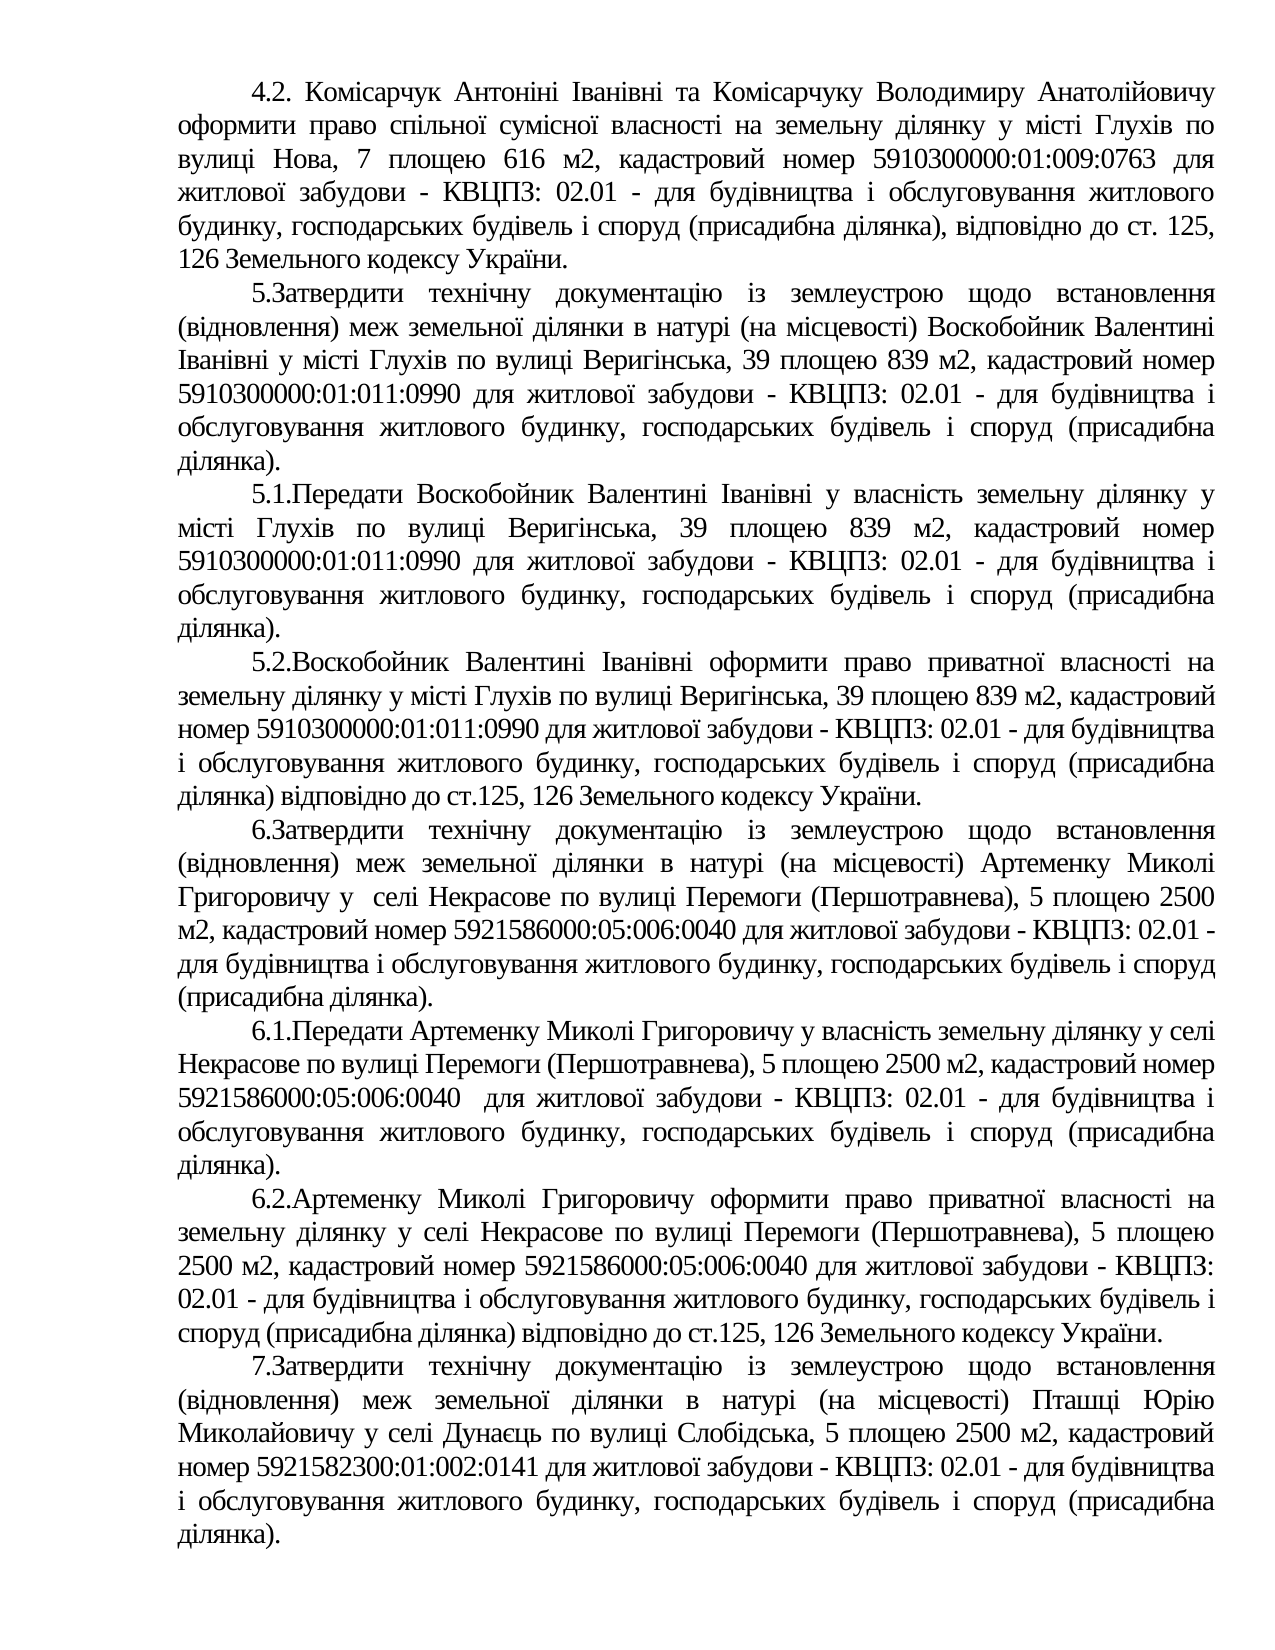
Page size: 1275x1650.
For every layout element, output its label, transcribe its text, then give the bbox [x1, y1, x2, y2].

text 6.2.Артеменку Миколі Григоровичу оформити право приватної власності на земельну ділянку у селі Некрасове по вулиці Перемоги (Першотравнева), 5 площею 2500 м2, кадастровий номер 5921586000:05:006:0040 для житлової забудови - КВЦПЗ: 02.01 - для будівництва і обслуговування житлового будинку, господарських будівель і споруд (присадибна ділянка) відповідно до ст.125, 126 Земельного кодексу України. [177, 1181, 1216, 1348]
text 5.1.Передати Воскобойник Валентині Іванівні у власність земельну ділянку у місті Глухів по вулиці Веригінська, 39 площею 839 м2, кадастровий номер 5910300000:01:011:0990 для житлової забудови - КВЦПЗ: 02.01 - для будівництва і обслуговування житлового будинку, господарських будівель і споруд (присадибна ділянка). [177, 476, 1216, 644]
text 6.1.Передати Артеменку Миколі Григоровичу у власність земельну ділянку у селі Некрасове по вулиці Перемоги (Першотравнева), 5 площею 2500 м2, кадастровий номер 5921586000:05:006:0040 для житлової забудови - КВЦПЗ: 02.01 - для будівництва і обслуговування житлового будинку, господарських будівель і споруд (присадибна ділянка). [177, 1013, 1216, 1181]
text 5.Затвердити технічну документацію із землеустрою щодо встановлення (відновлення) меж земельної ділянки в натурі (на місцевості) Воскобойник Валентині Іванівні у місті Глухів по вулиці Веригінська, 39 площею 839 м2, кадастровий номер 5910300000:01:011:0990 для житлової забудови - КВЦПЗ: 02.01 - для будівництва і обслуговування житлового будинку, господарських будівель і споруд (присадибна ділянка). [177, 275, 1216, 476]
text 6.Затвердити технічну документацію із землеустрою щодо встановлення (відновлення) меж земельної ділянки в натурі (на місцевості) Артеменку Миколі Григоровичу у селі Некрасове по вулиці Перемоги (Першотравнева), 5 площею 2500 м2, кадастровий номер 5921586000:05:006:0040 для житлової забудови - КВЦПЗ: 02.01 - для будівництва і обслуговування житлового будинку, господарських будівель і споруд (присадибна ділянка). [177, 812, 1216, 1013]
text 4.2. Комісарчук Антоніні Іванівні та Комісарчуку Володимиру Анатолійовичу оформити право спільної сумісної власності на земельну ділянку у місті Глухів по вулиці Нова, 7 площею 616 м2, кадастровий номер 5910300000:01:009:0763 для житлової забудови - КВЦПЗ: 02.01 - для будівництва і обслуговування житлового будинку, господарських будівель і споруд (присадибна ділянка), відповідно до ст. 125, 126 Земельного кодексу України. [177, 74, 1216, 275]
text 5.2.Воскобойник Валентині Іванівні оформити право приватної власності на земельну ділянку у місті Глухів по вулиці Веригінська, 39 площею 839 м2, кадастровий номер 5910300000:01:011:0990 для житлової забудови - КВЦПЗ: 02.01 - для будівництва і обслуговування житлового будинку, господарських будівель і споруд (присадибна ділянка) відповідно до ст.125, 126 Земельного кодексу України. [177, 644, 1216, 812]
text 7.Затвердити технічну документацію із землеустрою щодо встановлення (відновлення) меж земельної ділянки в натурі (на місцевості) Пташці Юрію Миколайовичу у селі Дунаєць по вулиці Слобідська, 5 площею 2500 м2, кадастровий номер 5921582300:01:002:0141 для житлової забудови - КВЦПЗ: 02.01 - для будівництва і обслуговування житлового будинку, господарських будівель і споруд (присадибна ділянка). [177, 1348, 1216, 1550]
